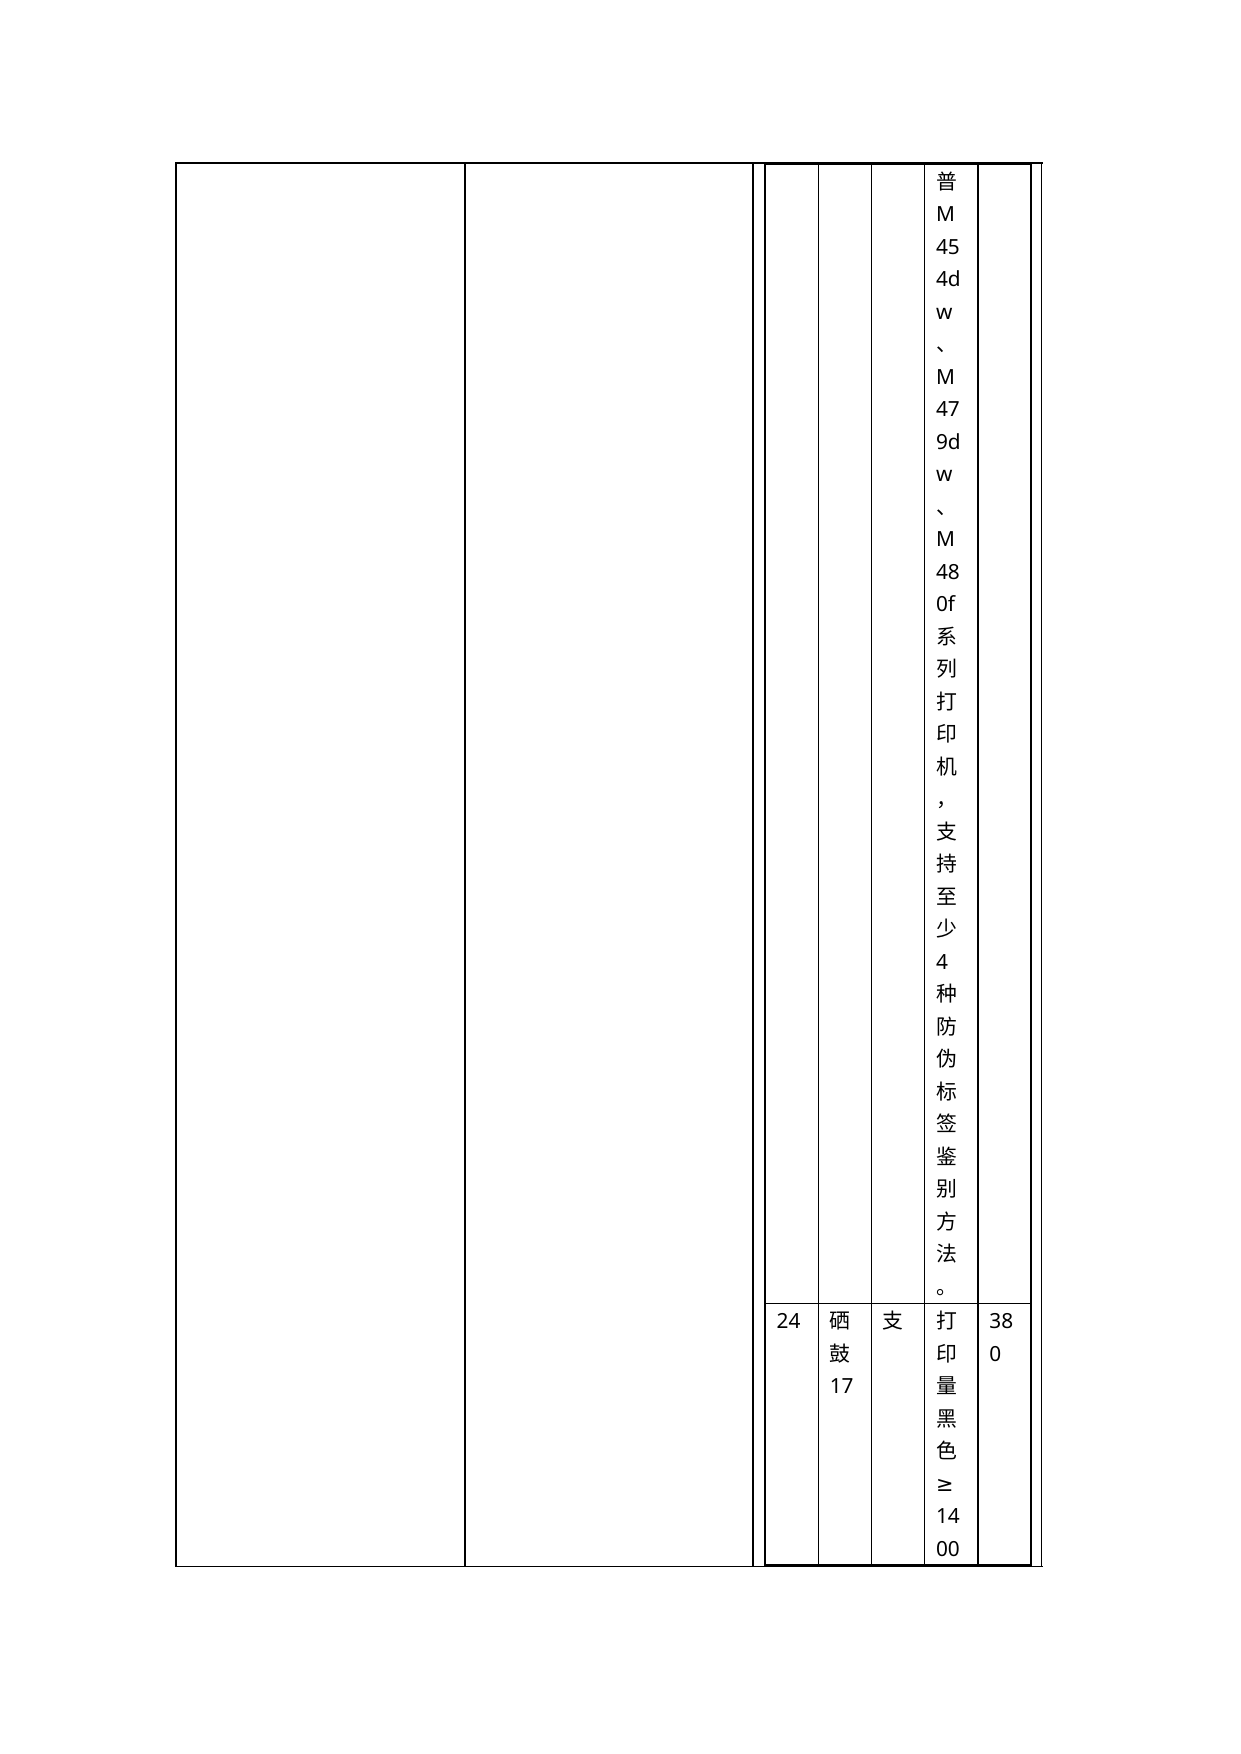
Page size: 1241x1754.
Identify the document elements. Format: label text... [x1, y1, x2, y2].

table_cell 1 [177, 164, 464, 1566]
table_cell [925, 1304, 977, 1564]
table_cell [754, 164, 764, 1566]
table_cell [872, 1304, 924, 1564]
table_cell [979, 165, 1030, 1303]
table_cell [925, 165, 977, 1303]
table_cell [466, 164, 752, 1566]
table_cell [819, 1304, 871, 1564]
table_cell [872, 165, 924, 1303]
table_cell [766, 1304, 818, 1564]
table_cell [819, 165, 871, 1303]
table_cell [979, 1304, 1030, 1564]
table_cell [1032, 164, 1041, 1566]
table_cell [766, 165, 818, 1303]
